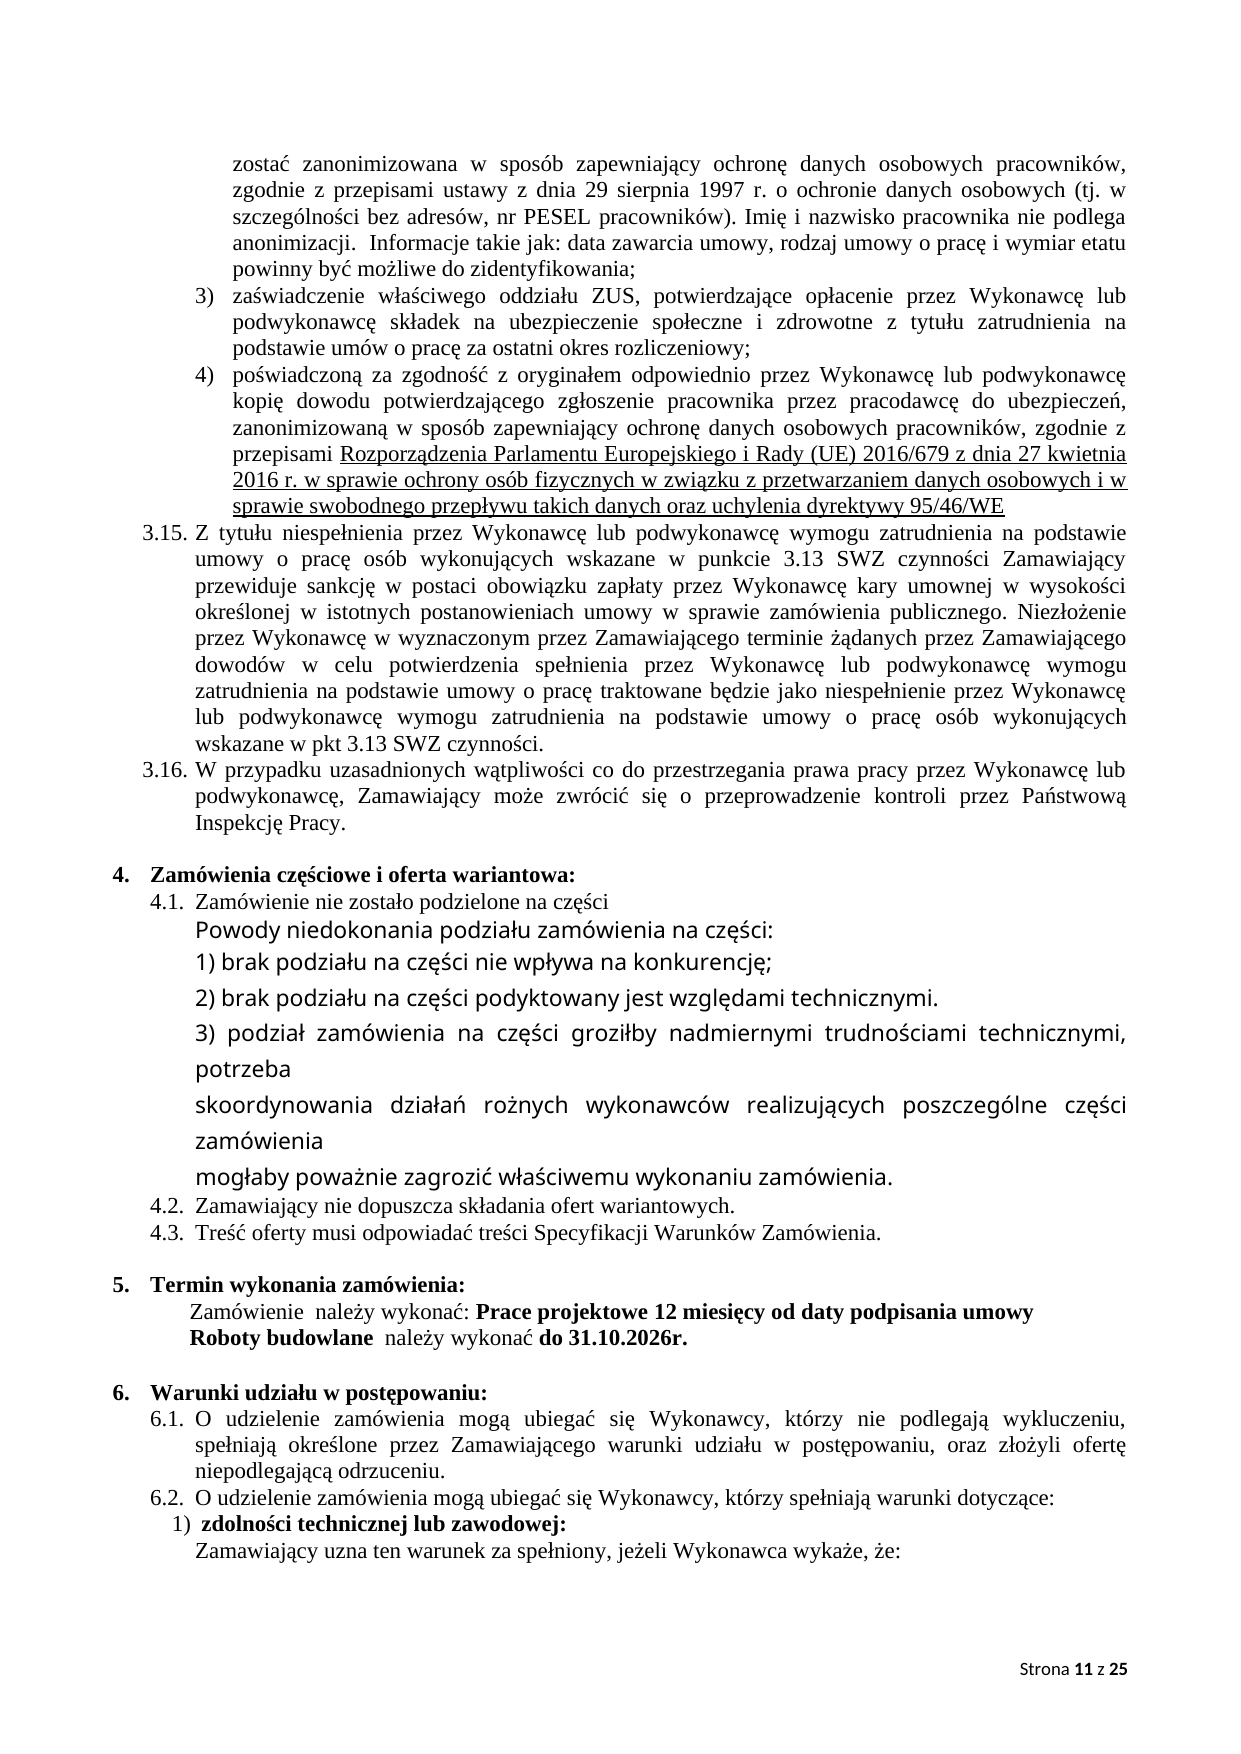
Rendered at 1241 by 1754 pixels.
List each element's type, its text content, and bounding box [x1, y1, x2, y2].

list zdolności technicznej lub zawodowej: [172, 1510, 1128, 1537]
list Termin wykonania zamówienia: [112, 1271, 1128, 1298]
list mogłaby poważnie zagrozić właściwemu wykonaniu zamówienia. [195, 1161, 1128, 1192]
list skoordynowania działań rożnych wykonawców realizujących poszczególne części zamówienia [195, 1089, 1128, 1156]
list 1) brak podziału na części nie wpływa na konkurencję; [195, 946, 1128, 977]
list W przypadku uzasadnionych wątpliwości co do przestrzegania prawa pracy przez Wykonawcę lub podwykonawcę, Zamawiający może zwrócić się o przeprowadzenie kontroli przez Państwową Inspekcję Pracy. [142, 756, 1128, 835]
list Zamówienia częściowe i oferta wariantowa: [112, 862, 1128, 888]
list Warunki udziału w postępowaniu: [112, 1378, 1128, 1405]
list poświadczoną za zgodność z oryginałem odpowiednio przez Wykonawcę lub podwykonawcę kopię dowodu potwierdzającego zgłoszenie pracownika przez pracodawcę do ubezpieczeń, zanonimizowaną w sposób zapewniający ochronę danych osobowych pracowników, zgodnie z przepisami Rozporządzenia Parlamentu Europejskiego i Rady (UE) 2016/679 z dnia 27 kwietnia 2016 r. w sprawie ochrony osób fizycznych w związku z przetwarzaniem danych osobowych i w sprawie swobodnego przepływu takich danych oraz uchylenia dyrektywy 95/46/WE [195, 361, 1128, 519]
list Z tytułu niespełnienia przez Wykonawcę lub podwykonawcę wymogu zatrudnienia na podstawie umowy o pracę osób wykonujących wskazane w punkcie 3.13 SWZ czynności Zamawiający przewiduje sankcję w postaci obowiązku zapłaty przez Wykonawcę kary umownej w wysokości określonej w istotnych postanowieniach umowy w sprawie zamówienia publicznego. Niezłożenie przez Wykonawcę w wyznaczonym przez Zamawiającego terminie żądanych przez Zamawiającego dowodów w celu potwierdzenia spełnienia przez Wykonawcę lub podwykonawcę wymogu zatrudnienia na podstawie umowy o pracę traktowane będzie jako niespełnienie przez Wykonawcę lub podwykonawcę wymogu zatrudnienia na podstawie umowy o pracę osób wykonujących wskazane w pkt 3.13 SWZ czynności. [142, 519, 1128, 756]
text Zamawiający uzna ten warunek za spełniony, jeżeli Wykonawca wykaże, że: [121, 1537, 1128, 1563]
list 3) podział zamówienia na części groziłby nadmiernymi trudnościami technicznymi, potrzeba [195, 1017, 1128, 1084]
list Roboty budowlane należy wykonać do 31.10.2026r. [189, 1324, 1128, 1351]
list Treść oferty musi odpowiadać treści Specyfikacji Warunków Zamówienia. [150, 1219, 1128, 1245]
list Zamawiający nie dopuszcza składania ofert wariantowych. [150, 1192, 1128, 1219]
list Zamówienie należy wykonać: Prace projektowe 12 miesięcy od daty podpisania umowy [189, 1298, 1128, 1324]
list zaświadczenie właściwego oddziału ZUS, potwierdzające opłacenie przez Wykonawcę lub podwykonawcę składek na ubezpieczenie społeczne i zdrowotne z tytułu zatrudnienia na podstawie umów o pracę za ostatni okres rozliczeniowy; [195, 282, 1128, 361]
list Powody niedokonania podziału zamówienia na części: [195, 914, 1128, 946]
list O udzielenie zamówienia mogą ubiegać się Wykonawcy, którzy spełniają warunki dotyczące: [150, 1484, 1128, 1510]
list 2) brak podziału na części podyktowany jest względami technicznymi. [195, 981, 1128, 1013]
list O udzielenie zamówienia mogą ubiegać się Wykonawcy, którzy nie podlegają wykluczeniu, spełniają określone przez Zamawiającego warunki udziału w postępowaniu, oraz złożyli ofertę niepodlegającą odrzuceniu. [150, 1405, 1128, 1484]
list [195, 150, 1128, 282]
list Zamówienie nie zostało podzielone na części [150, 888, 1128, 914]
